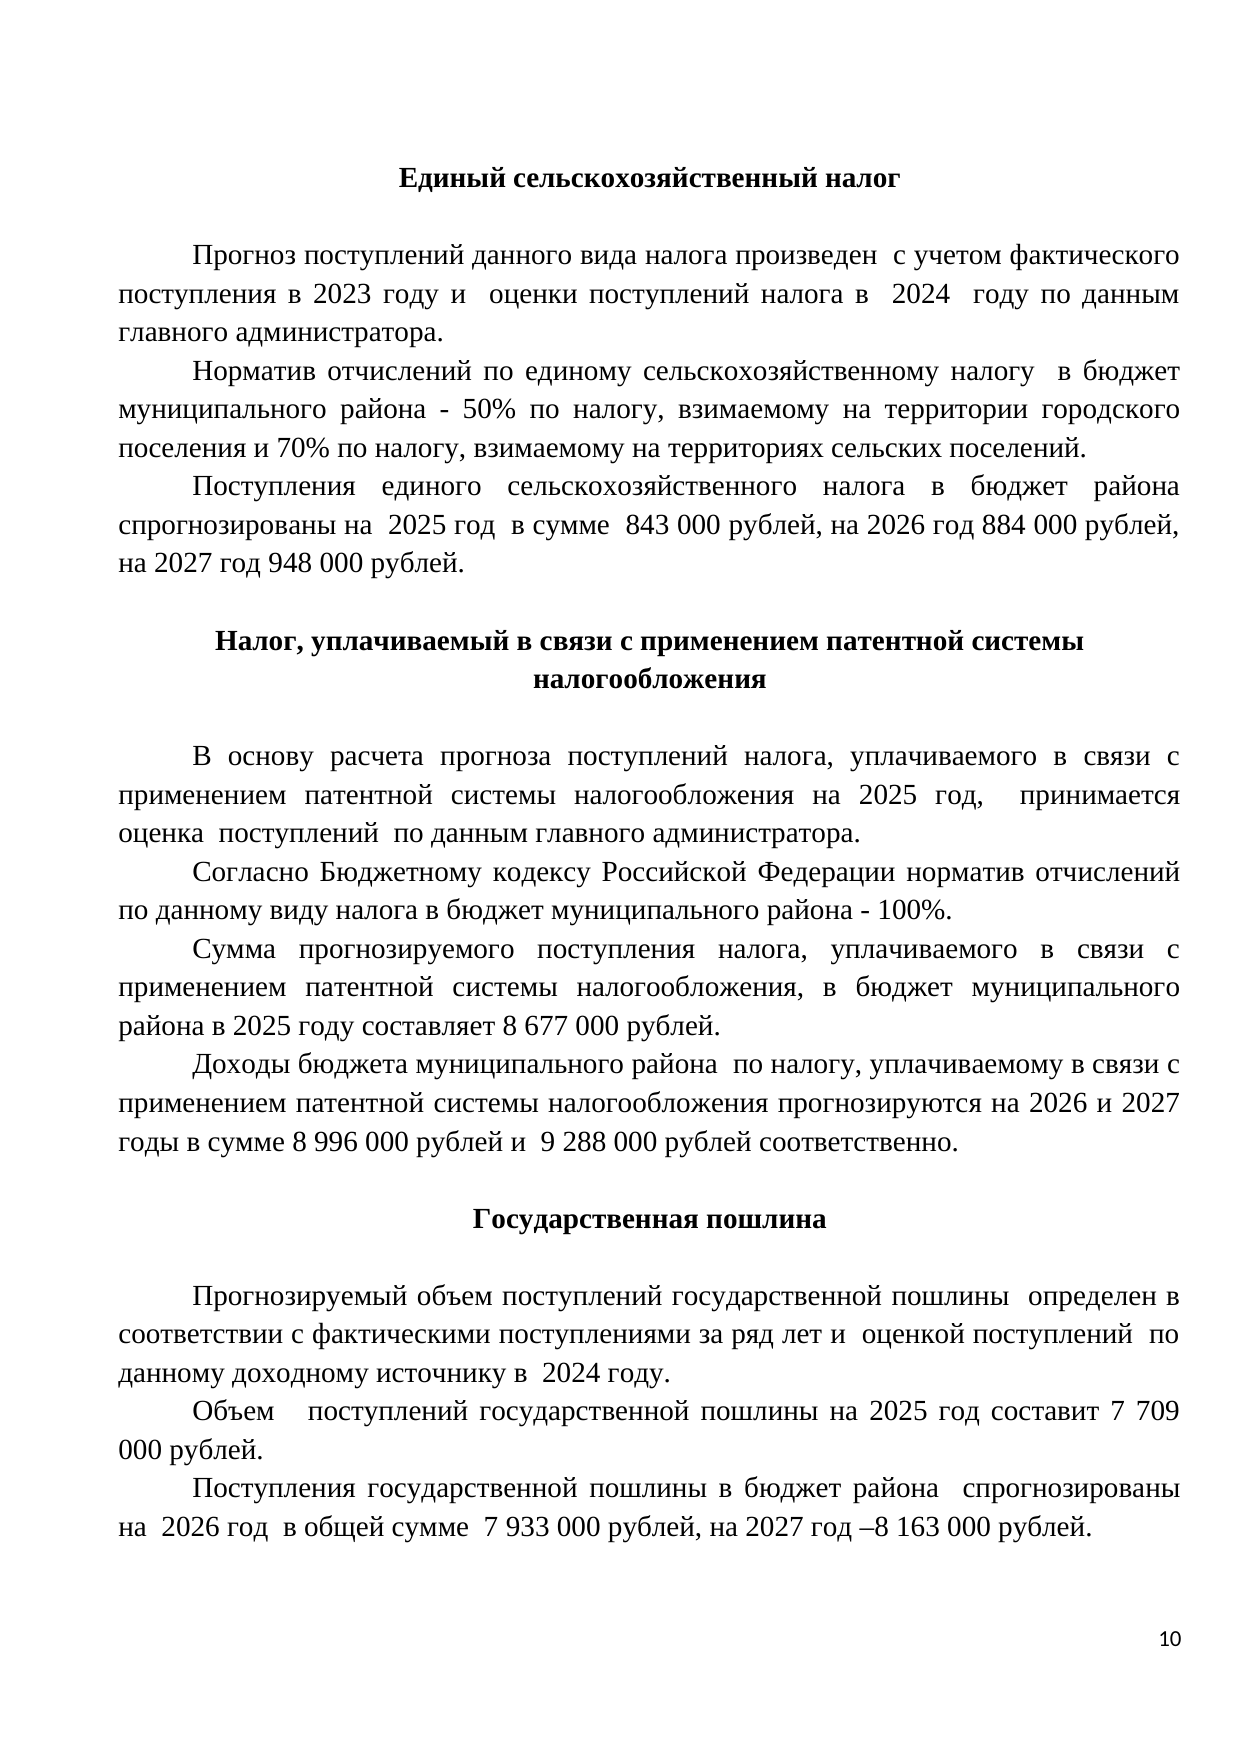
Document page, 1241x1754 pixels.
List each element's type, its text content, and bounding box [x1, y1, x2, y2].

subtitle Единый сельскохозяйственный налог [118, 160, 1181, 194]
text Объем поступлений государственной пошлины на 2025 год составит 7 709 000 рублей. [118, 1393, 1181, 1466]
text Норматив отчислений по единому сельскохозяйственному налогу в бюджет муниципального района - 50% по налогу, взимаемому на территории городского поселения и 70% по налогу, взимаемому на территориях сельских поселений. [118, 353, 1181, 463]
text Согласно Бюджетному кодексу Российской Федерации норматив отчислений по данному виду налога в бюджет муниципального района - 100%. [118, 854, 1181, 926]
text Сумма прогнозируемого поступления налога, уплачиваемого в связи с применением патентной системы налогообложения, в бюджет муниципального района в 2025 году составляет 8 677 000 рублей. [118, 931, 1181, 1042]
text Прогнозируемый объем поступлений государственной пошлины определен в соответствии с фактическими поступлениями за ряд лет и оценкой поступлений по данному доходному источнику в 2024 году. [118, 1278, 1181, 1388]
text В основу расчета прогноза поступлений налога, уплачиваемого в связи с применением патентной системы налогообложения на 2025 год, принимается оценка поступлений по данным главного администратора. [118, 738, 1181, 849]
text Поступления государственной пошлины в бюджет района спрогнозированы на 2026 год в общей сумме 7 933 000 рублей, на 2027 год –8 163 000 рублей. [118, 1471, 1181, 1543]
text Доходы бюджета муниципального района по налогу, уплачиваемому в связи с применением патентной системы налогообложения прогнозируются на 2026 и 2027 годы в сумме 8 996 000 рублей и 9 288 000 рублей соответственно. [118, 1047, 1181, 1157]
text Поступления единого сельскохозяйственного налога в бюджет района спрогнозированы на 2025 год в сумме 843 000 рублей, на 2026 год 884 000 рублей, на 2027 год 948 000 рублей. [118, 468, 1181, 579]
subtitle Государственная пошлина [118, 1201, 1181, 1234]
text Прогноз поступлений данного вида налога произведен с учетом фактического поступления в 2023 году и оценки поступлений налога в 2024 году по данным главного администратора. [118, 237, 1181, 348]
text Налог, уплачиваемый в связи с применением патентной системы налогообложения [118, 623, 1181, 695]
